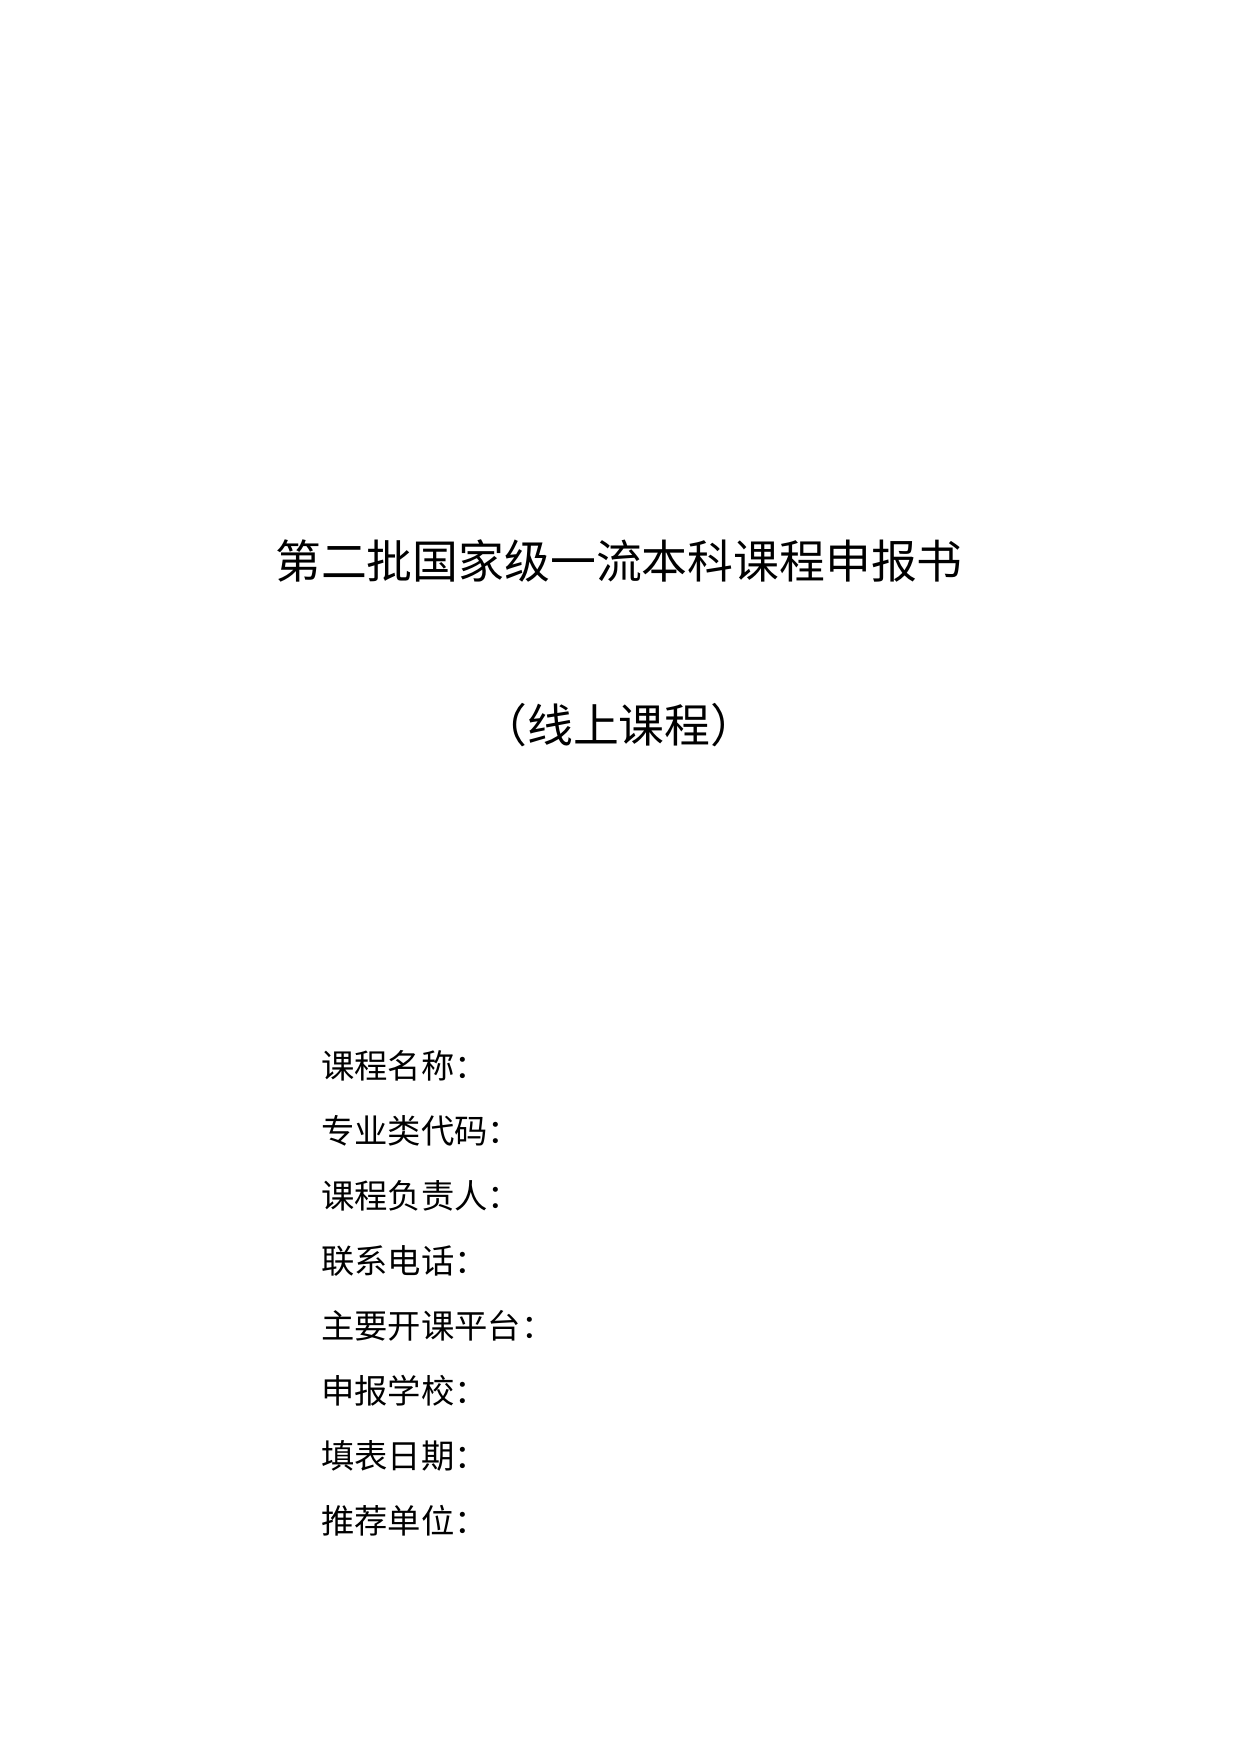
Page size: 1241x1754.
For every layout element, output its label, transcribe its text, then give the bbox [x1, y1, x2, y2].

text 课程名称： [187, 1031, 1050, 1096]
text 课程负责人： [187, 1161, 1050, 1226]
text 申报学校： [187, 1356, 1050, 1421]
text （线上课程） [187, 674, 1050, 771]
text 专业类代码： [187, 1096, 1050, 1161]
text 推荐单位： [187, 1486, 1050, 1551]
text 主要开课平台： [187, 1291, 1050, 1356]
text 填表日期： [187, 1421, 1050, 1486]
text 第二批国家级一流本科课程申报书 [187, 510, 1050, 608]
text 联系电话： [187, 1226, 1050, 1291]
